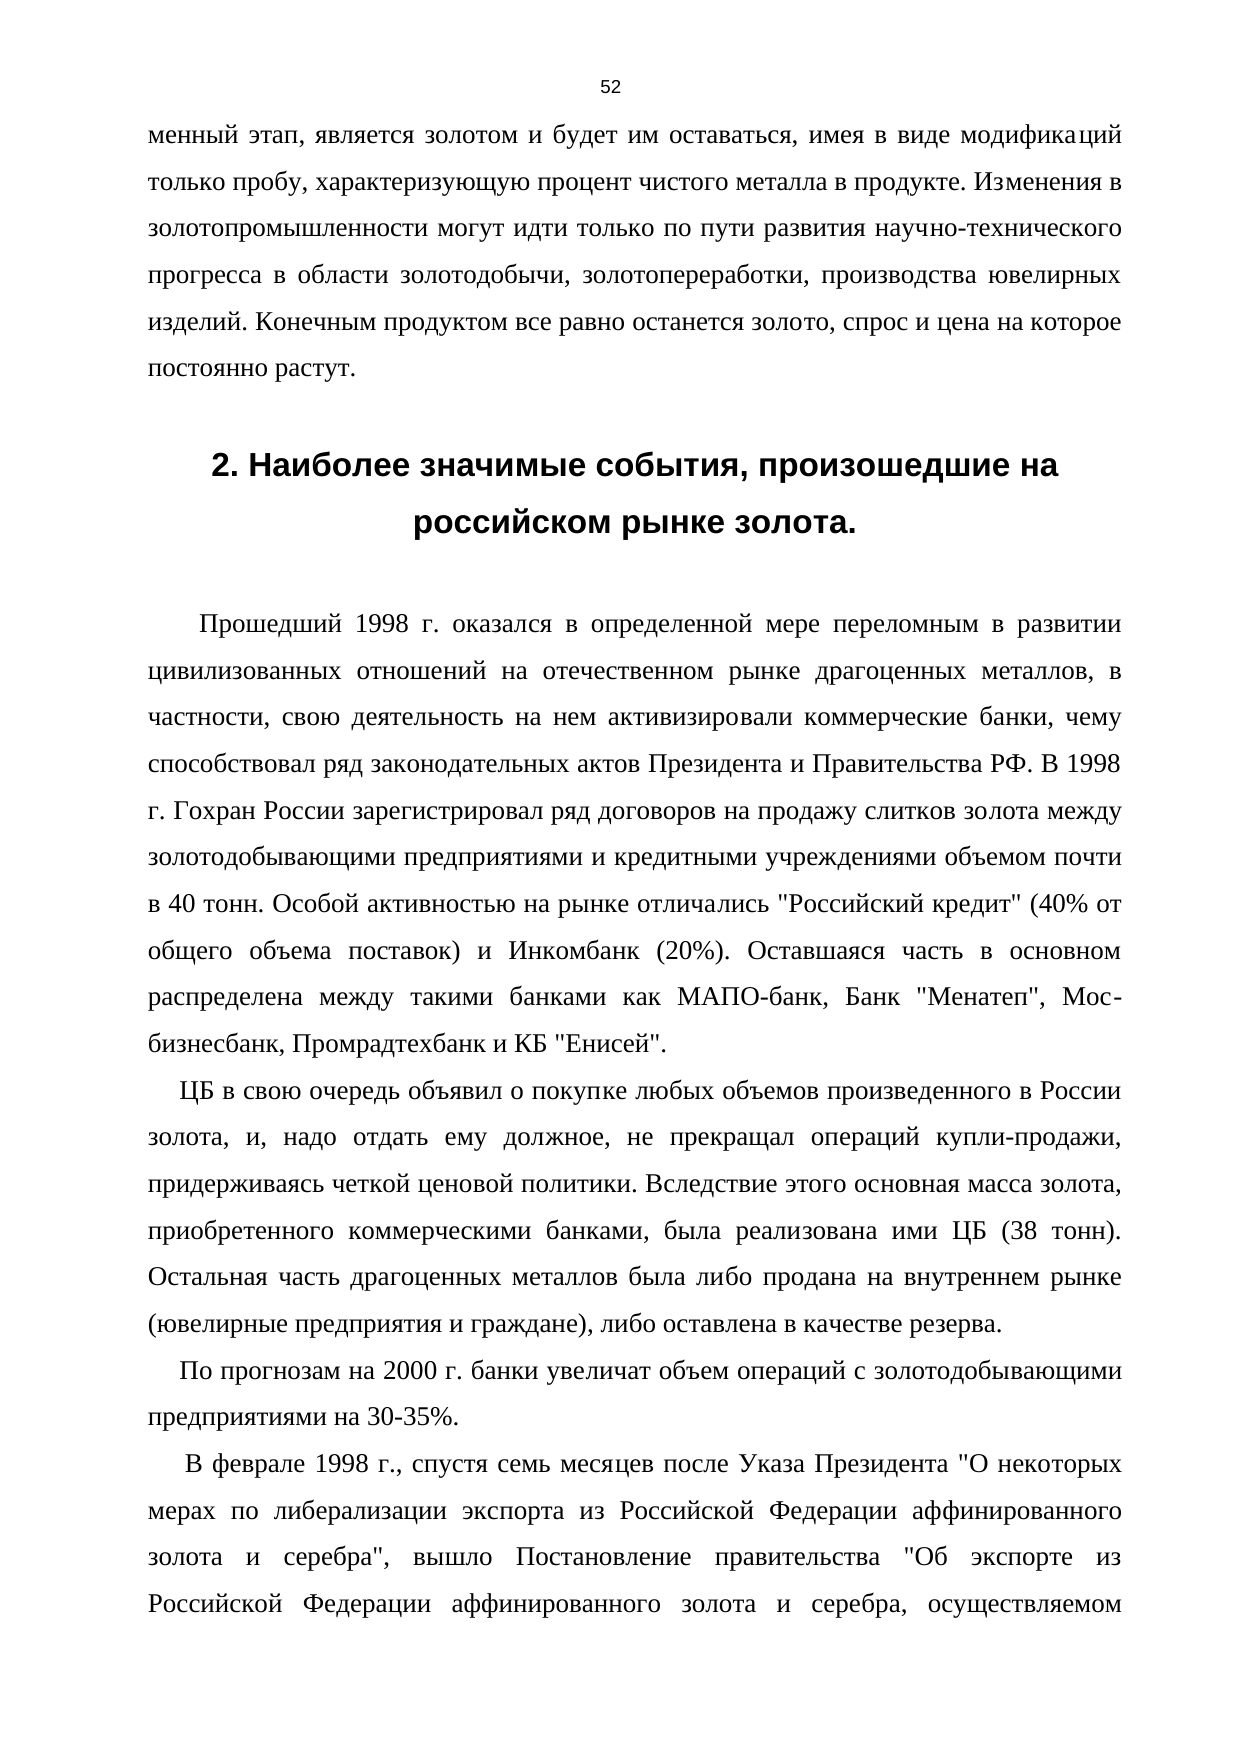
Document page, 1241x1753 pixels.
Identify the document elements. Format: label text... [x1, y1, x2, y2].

text Прошедший 1998 г. оказался в определенной мере переломным в развитии цивилизованных отношений на отечественном рынке драгоценных металлов, в частности, свою деятельность на нем активизировали коммерческие банки, чему способствовал ряд законодательных актов Президента и Правительства РФ. В 1998 г. Гохран России зарегистрировал ряд договоров на продажу слитков золота между золотодобывающими предприятиями и кредитными учреждениями объемом почти в 40 тонн. Особой активностью на рынке отличались "Российский кредит" (40% от общего объема поставок) и Инкомбанк (20%). Оставшаяся часть в основном распределена между такими банками как МАПО-банк, Банк "Менатеп", Мосбизнесбанк, Промрадтехбанк и КБ "Енисей". [148, 607, 1122, 1058]
text ЦБ в свою очередь объявил о покупке любых объемов произведенного в России золота, и, надо отдать ему должное, не прекращал операций купли-продажи, придерживаясь четкой ценовой политики. Вследствие этого основная масса золота, приобретенного коммерческими банками, была реализована ими ЦБ (38 тонн). Остальная часть драгоценных металлов была либо продана на внутреннем рынке (ювелирные предприятия и граждане), либо оставлена в качестве резерва. [148, 1074, 1122, 1338]
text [148, 1447, 1122, 1618]
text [148, 118, 1122, 383]
text По прогнозам на 2000 г. банки увеличат объем операций с золотодобывающими предприятиями на 30-35%. [148, 1354, 1122, 1432]
text 2. Наиболее значимые события, произошедшие на российском рынке золота. [148, 445, 1122, 541]
